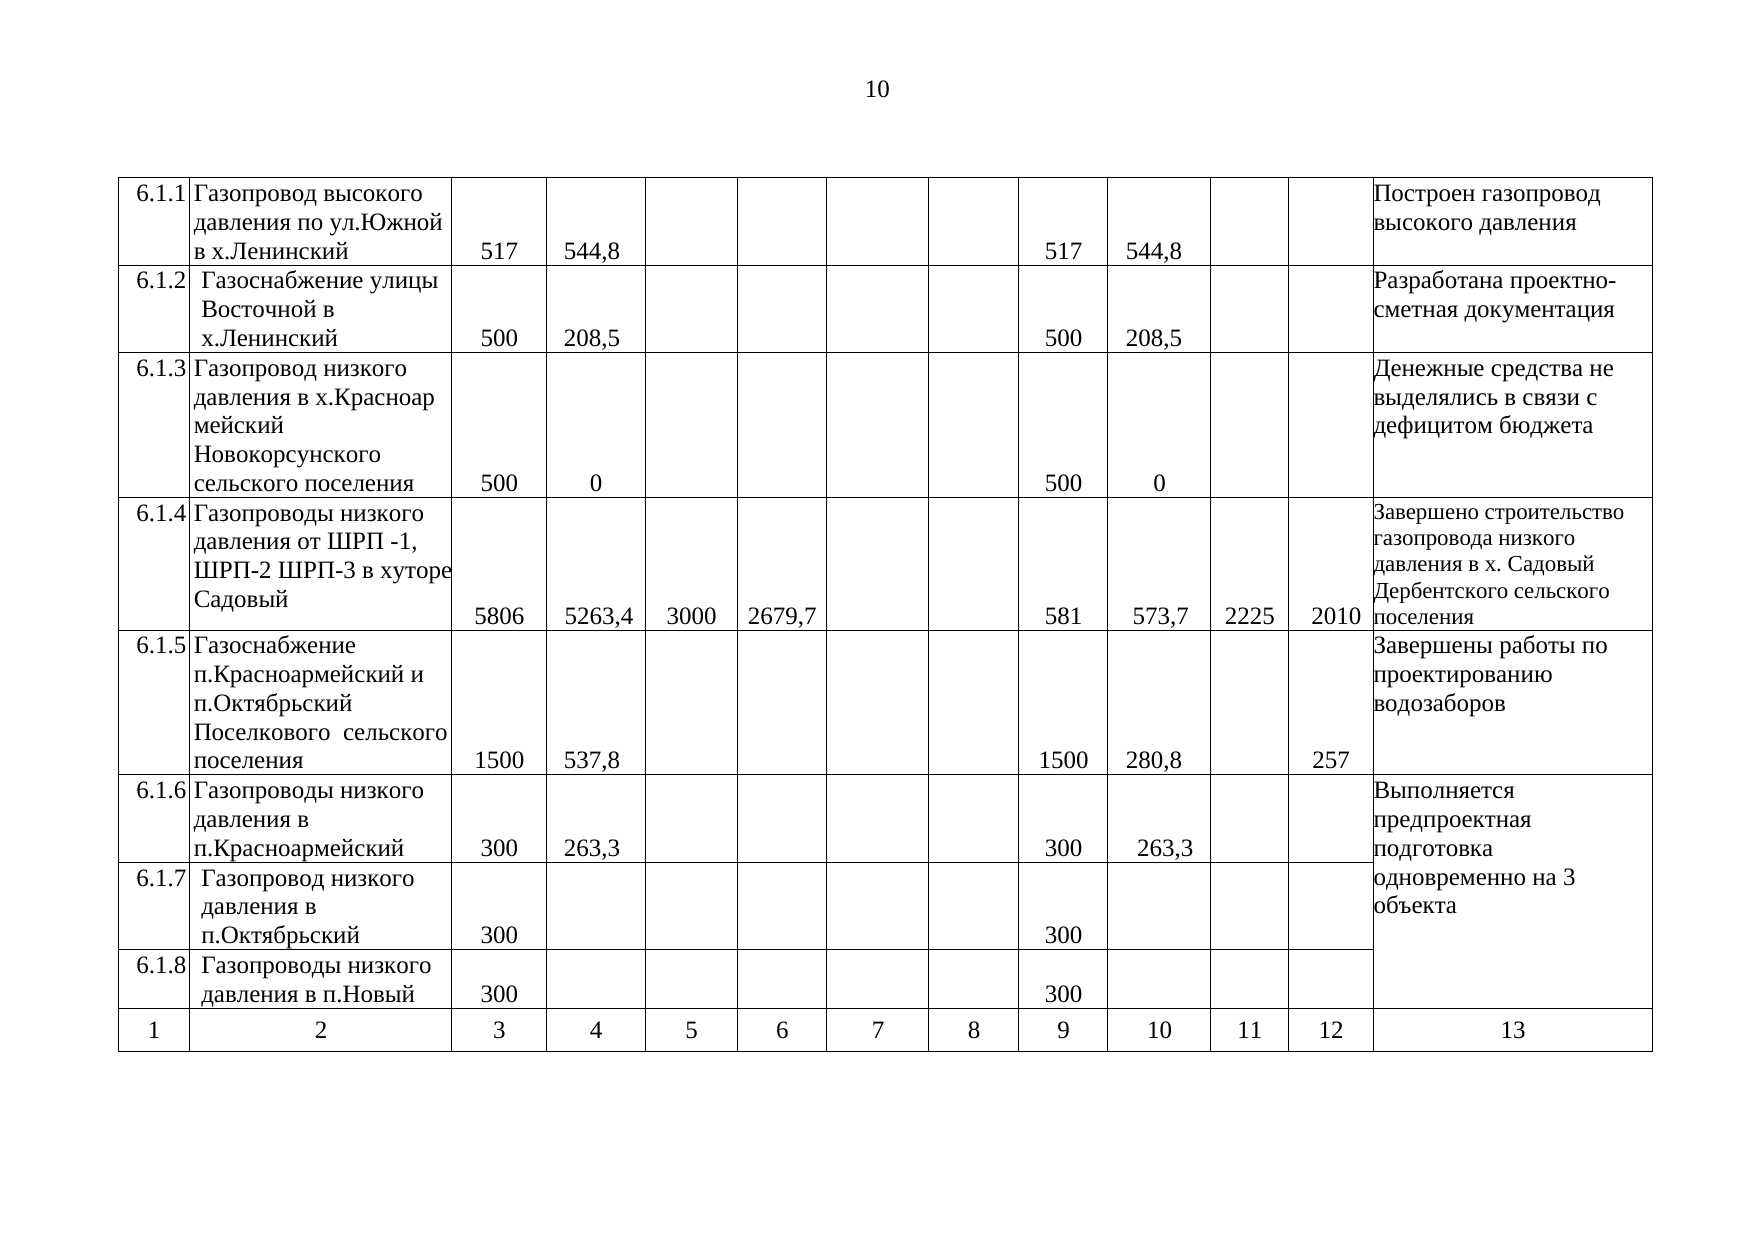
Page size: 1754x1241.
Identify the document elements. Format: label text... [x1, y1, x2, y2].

table_cell 2 [190, 1009, 451, 1051]
table_cell [1211, 353, 1288, 497]
table_cell 6.1.3 [119, 353, 189, 497]
table_cell [738, 631, 826, 774]
table_cell Газоснабжение улицы Восточной в х.Ленинский [190, 266, 451, 352]
table_cell [827, 950, 928, 1007]
table_cell 3000 [646, 498, 737, 629]
table_cell 300 [1019, 950, 1107, 1007]
table_cell Разработана проектно-сметная документация [1374, 266, 1652, 352]
table_cell [1108, 950, 1210, 1007]
table_cell [929, 950, 1018, 1007]
table_cell 263,3 [1108, 775, 1210, 862]
table_cell [547, 950, 645, 1007]
table_cell [1289, 863, 1373, 949]
table_cell [929, 775, 1018, 862]
table_cell 263,3 [547, 775, 645, 862]
table_cell 5 [646, 1009, 737, 1051]
table_cell 6.1.7 [119, 863, 189, 949]
table_cell 1500 [452, 631, 546, 774]
table_cell 0 [547, 353, 645, 497]
table_cell [929, 353, 1018, 497]
table_cell [738, 950, 826, 1007]
table_cell 500 [1019, 353, 1107, 497]
table_cell 280,8 [1108, 631, 1210, 774]
table_cell 208,5 [547, 266, 645, 352]
table_cell 2679,7 [738, 498, 826, 629]
table_cell [1211, 863, 1288, 949]
table_cell [929, 863, 1018, 949]
table_cell [827, 775, 928, 862]
table_cell 6.1.5 [119, 631, 189, 774]
table_cell [1211, 950, 1288, 1007]
table_cell Газопроводы низкого давления в п.Новый [190, 950, 451, 1007]
table_cell 300 [452, 863, 546, 949]
table_cell 0 [1108, 353, 1210, 497]
table_cell Завершены работы по проектированию водозаборов [1374, 631, 1652, 774]
table_cell [738, 775, 826, 862]
table_cell 2225 [1211, 498, 1288, 629]
table_cell 6.1.6 [119, 775, 189, 862]
table_cell 13 [1374, 1009, 1652, 1051]
table_cell [929, 178, 1018, 264]
table_cell 300 [1019, 775, 1107, 862]
table_cell [929, 631, 1018, 774]
table_cell 537,8 [547, 631, 645, 774]
table_cell 5806 [452, 498, 546, 629]
table_cell 300 [452, 950, 546, 1007]
table_cell 500 [452, 266, 546, 352]
table_cell 5263,4 [547, 498, 645, 629]
table_cell 1500 [1019, 631, 1107, 774]
table_cell [1289, 353, 1373, 497]
table_cell [1108, 863, 1210, 949]
table_cell [646, 950, 737, 1007]
table_cell Газоснабжение п.Красноармейский и п.Октябрьский Поселкового сельского поселения [190, 631, 451, 774]
table_cell 257 [1289, 631, 1373, 774]
table_cell Газопровод высокого давления по ул.Южной в х.Ленинский [190, 178, 451, 264]
table_cell [738, 353, 826, 497]
table_cell 208,5 [1108, 266, 1210, 352]
table_cell Газопровод низкого давления в х.Красноар мейский Новокорсунского сельского поселения [190, 353, 451, 497]
table_cell Газопровод низкого давления в п.Октябрьский [190, 863, 451, 949]
table_cell 573,7 [1108, 498, 1210, 629]
table_cell 300 [452, 775, 546, 862]
table_cell 517 [452, 178, 546, 264]
table_cell Газопроводы низкого давления от ШРП -1, ШРП-2 ШРП-3 в хуторе Садовый [190, 498, 451, 629]
table_cell [1211, 775, 1288, 862]
table_cell 500 [1019, 266, 1107, 352]
table_cell 9 [1019, 1009, 1107, 1051]
table_cell [547, 863, 645, 949]
table_cell [827, 498, 928, 629]
table_cell [646, 266, 737, 352]
table_cell 500 [452, 353, 546, 497]
table_cell [929, 266, 1018, 352]
table_cell [646, 775, 737, 862]
table_cell Выполняется предпроектная подготовка одновременно на 3 объекта [1374, 775, 1652, 1007]
table_cell [1211, 266, 1288, 352]
table_cell [646, 631, 737, 774]
table_cell [1289, 266, 1373, 352]
table_cell Завершено строительство газопровода низкого давления в х. Садовый Дербентского сельского поселения [1374, 498, 1652, 629]
table_cell [1211, 631, 1288, 774]
table_cell 581 [1019, 498, 1107, 629]
table_cell Газопроводы низкого давления в п.Красноармейский [190, 775, 451, 862]
table_cell [1211, 178, 1288, 264]
table_cell 300 [1019, 863, 1107, 949]
table_cell 11 [1211, 1009, 1288, 1051]
table_cell 544,8 [547, 178, 645, 264]
table_cell 2010 [1289, 498, 1373, 629]
table_cell 10 [1108, 1009, 1210, 1051]
table_cell [827, 178, 928, 264]
table_cell [646, 353, 737, 497]
table_cell 6.1.4 [119, 498, 189, 629]
table_cell 4 [547, 1009, 645, 1051]
table_cell [738, 863, 826, 949]
table_cell Построен газопровод высокого давления [1374, 178, 1652, 264]
table_cell 6.1.8 [119, 950, 189, 1007]
table_cell 3 [452, 1009, 546, 1051]
table_cell [646, 863, 737, 949]
table_cell 517 [1019, 178, 1107, 264]
table_cell Денежные средства не выделялись в связи с дефицитом бюджета [1374, 353, 1652, 497]
table_cell 6 [738, 1009, 826, 1051]
table_cell [827, 353, 928, 497]
table_cell 1 [119, 1009, 189, 1051]
table_cell [646, 178, 737, 264]
table_cell [827, 863, 928, 949]
table_cell [738, 266, 826, 352]
table_cell 6.1.1 [119, 178, 189, 264]
table_cell 7 [827, 1009, 928, 1051]
table_cell 8 [929, 1009, 1018, 1051]
table_cell [1289, 775, 1373, 862]
table_cell [738, 178, 826, 264]
table_cell [827, 266, 928, 352]
table_cell [827, 631, 928, 774]
table_cell [1289, 178, 1373, 264]
table_cell 12 [1289, 1009, 1373, 1051]
table_cell 544,8 [1108, 178, 1210, 264]
table_cell [1289, 950, 1373, 1007]
table_cell [929, 498, 1018, 629]
table_cell 6.1.2 [119, 266, 189, 352]
